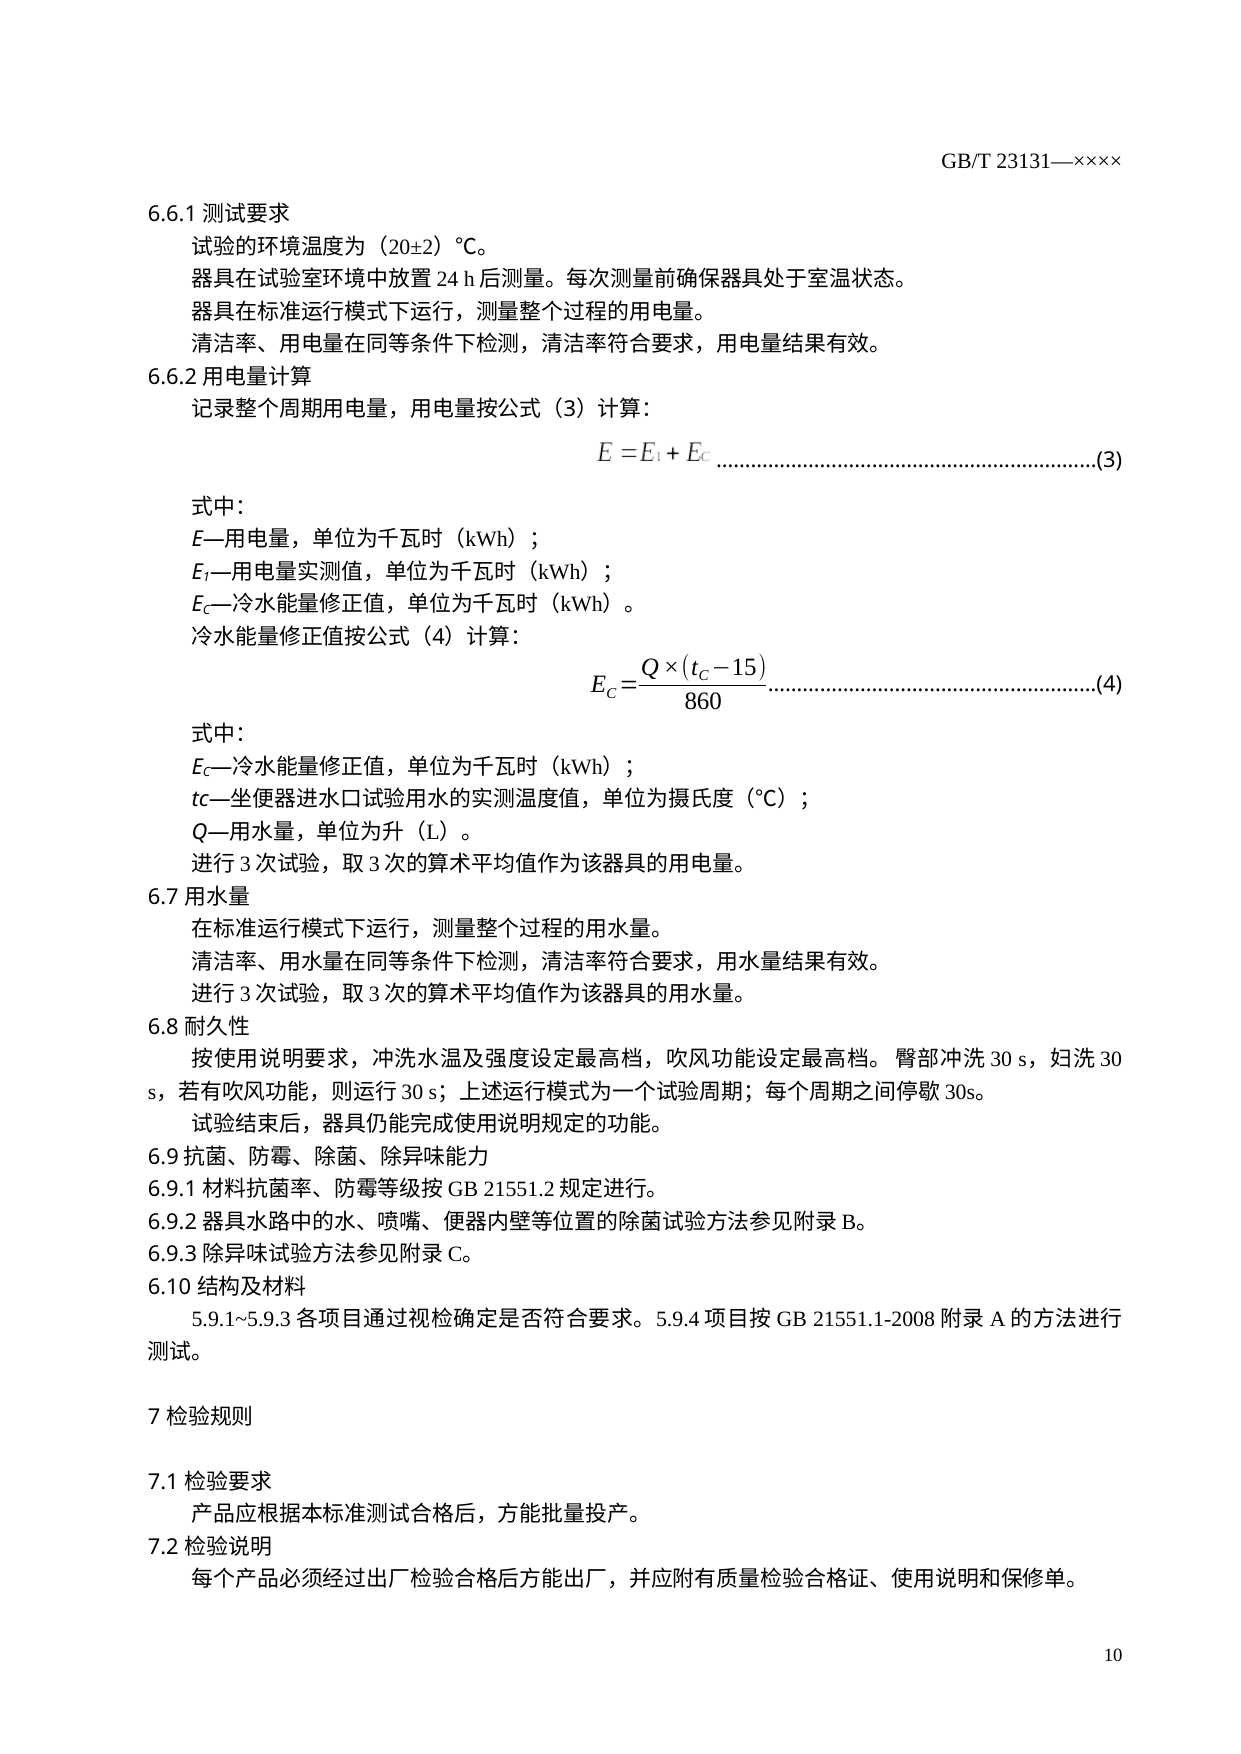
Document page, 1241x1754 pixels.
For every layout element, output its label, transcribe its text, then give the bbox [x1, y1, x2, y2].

text 产品应根据本标准测试合格后，方能批量投产。 [148, 1496, 1122, 1528]
text 冷水能量修正值按公式（4）计算： [148, 618, 1122, 651]
text 6.8 耐久性 [148, 1008, 1122, 1041]
text 6.6.2 用电量计算 [148, 358, 1122, 391]
text 式中： [148, 716, 1122, 748]
text 试验结束后，器具仍能完成使用说明规定的功能。 [148, 1106, 1122, 1138]
text E1—用电量实测值，单位为千瓦时（kWh）； [148, 553, 1122, 586]
text 进行3次试验，取3次的算术平均值作为该器具的用水量。 [148, 976, 1122, 1008]
text 5.9.1~5.9.3各项目通过视检确定是否符合要求。5.9.4项目按GB 21551.1-2008附录A的方法进行测试。 [148, 1301, 1122, 1366]
text 6.9.2 器具水路中的水、喷嘴、便器内壁等位置的除菌试验方法参见附录B。 [148, 1203, 1122, 1236]
text EC—冷水能量修正值，单位为千瓦时（kWh）。 [148, 586, 1122, 618]
text …………………………………………………………(3) [148, 423, 1122, 488]
text 6.9.1 材料抗菌率、防霉等级按GB 21551.2规定进行。 [148, 1171, 1122, 1203]
text 7.2 检验说明 [148, 1528, 1122, 1561]
text 式中： [148, 488, 1122, 521]
text E—用电量，单位为千瓦时（kWh）； [148, 521, 1122, 553]
subtitle 6.9抗菌、防霉、除菌、除异味能力 [148, 1138, 1122, 1171]
text 清洁率、用电量在同等条件下检测，清洁率符合要求，用电量结果有效。 [148, 326, 1122, 358]
text 6.9.3 除异味试验方法参见附录C。 [148, 1236, 1122, 1268]
text Q—用水量，单位为升（L）。 [148, 813, 1122, 846]
text 7 检验规则 [148, 1398, 1122, 1431]
text 6.6.1 测试要求 [148, 196, 1122, 228]
text EC—冷水能量修正值，单位为千瓦时（kWh）； [148, 748, 1122, 781]
text 进行3次试验，取3次的算术平均值作为该器具的用电量。 [148, 846, 1122, 878]
text 6.7 用水量 [148, 878, 1122, 911]
text 试验的环境温度为（20±2）℃。 [148, 228, 1122, 261]
text 记录整个周期用电量，用电量按公式（3）计算： [148, 391, 1122, 423]
text 6.10 结构及材料 [148, 1268, 1122, 1301]
text tc—坐便器进水口试验用水的实测温度值，单位为摄氏度（℃）； [148, 781, 1122, 813]
text 每个产品必须经过出厂检验合格后方能出厂，并应附有质量检验合格证、使用说明和保修单。 [148, 1561, 1122, 1593]
text 器具在试验室环境中放置24 h后测量。每次测量前确保器具处于室温状态。 [148, 261, 1122, 293]
text …………………………………………………(4) [148, 651, 1122, 716]
text 7.1 检验要求 [148, 1463, 1122, 1496]
text 在标准运行模式下运行，测量整个过程的用水量。 [148, 911, 1122, 943]
text 清洁率、用水量在同等条件下检测，清洁率符合要求，用水量结果有效。 [148, 943, 1122, 976]
text 按使用说明要求，冲洗水温及强度设定最高档，吹风功能设定最高档。臀部冲洗30 s，妇洗30 s，若有吹风功能，则运行30 s；上述运行模式为一个试验周期；每个周期之间停歇30s。 [148, 1041, 1122, 1106]
text 器具在标准运行模式下运行，测量整个过程的用电量。 [148, 293, 1122, 326]
